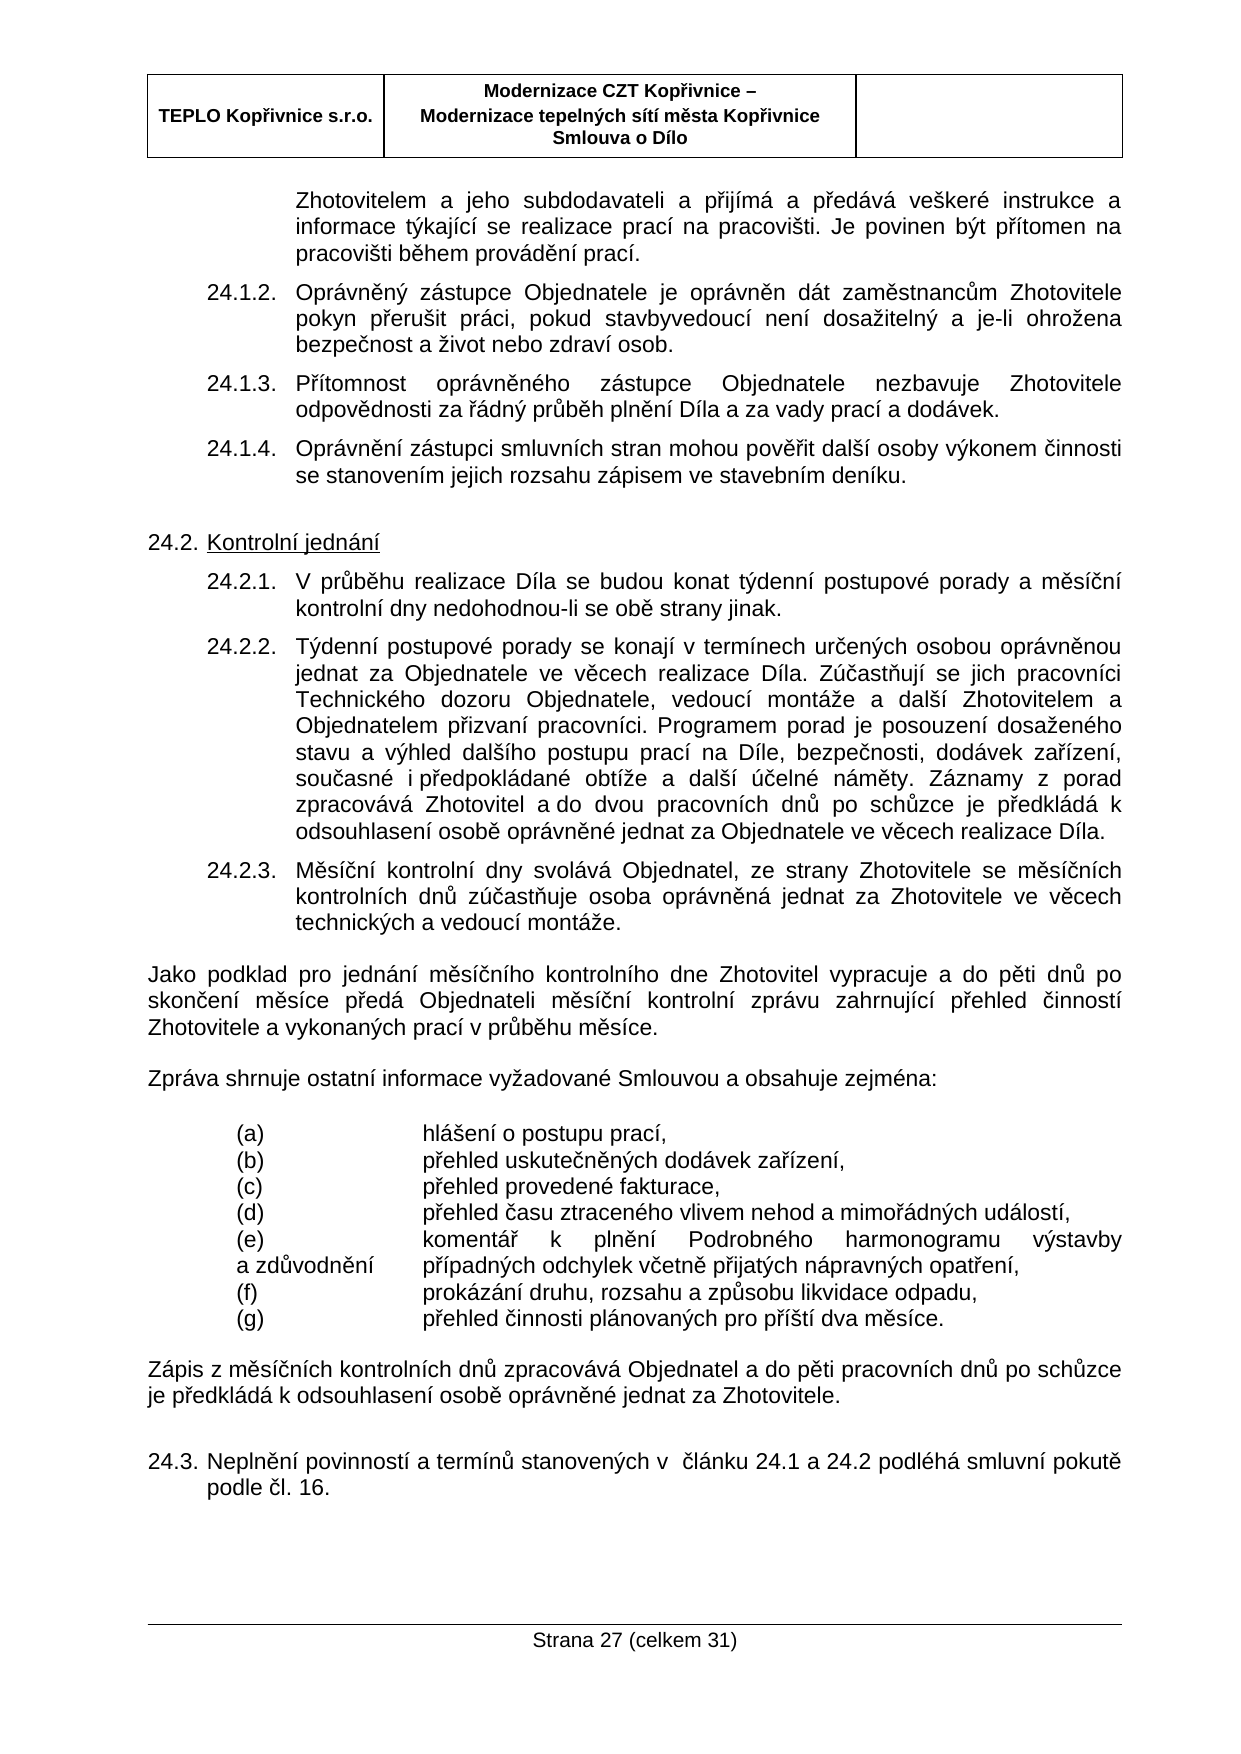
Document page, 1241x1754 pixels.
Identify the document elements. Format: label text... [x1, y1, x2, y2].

list přehled uskutečněných dodávek zařízení, [236, 1147, 1122, 1173]
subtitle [207, 187, 1122, 266]
list hlášení o postupu prací, [236, 1120, 1122, 1147]
list komentář k plnění Podrobného harmonogramu výstavby a zdůvodnění případných odchylek včetně přijatých nápravných opatření, [236, 1226, 1122, 1278]
text Jako podklad pro jednání měsíčního kontrolního dne Zhotovitel vypracuje a do pěti dnů po skončení měsíce předá Objednateli měsíční kontrolní zprávu zahrnující přehled činností Zhotovitele a vykonaných prací v průběhu měsíce. [148, 961, 1122, 1040]
subtitle Kontrolní jednání [148, 529, 1122, 556]
list přehled činnosti plánovaných pro příští dva měsíce. [236, 1305, 1122, 1331]
list přehled času ztraceného vlivem nehod a mimořádných událostí, [236, 1199, 1122, 1226]
subtitle Přítomnost oprávněného zástupce Objednatele nezbavuje Zhotovitele odpovědnosti za řádný průběh plnění Díla a za vady prací a dodávek. [207, 370, 1122, 423]
list prokázání druhu, rozsahu a způsobu likvidace odpadu, [236, 1278, 1122, 1305]
subtitle Týdenní postupové porady se konají v termínech určených osobou oprávněnou jednat za Objednatele ve věcech realizace Díla. Zúčastňují se jich pracovníci Technického dozoru Objednatele, vedoucí montáže a další Zhotovitelem a Objednatelem přizvaní pracovníci. Programem porad je posouzení dosaženého stavu a výhled dalšího postupu prací na Díle, bezpečnosti, dodávek zařízení, současné i předpokládané obtíže a další účelné náměty. Záznamy z porad zpracovává Zhotovitel a do dvou pracovních dnů po schůzce je předkládá k odsouhlasení osobě oprávněné jednat za Objednatele ve věcech realizace Díla. [207, 633, 1122, 844]
subtitle Oprávněný zástupce Objednatele je oprávněn dát zaměstnancům Zhotovitele pokyn přerušit práci, pokud stavbyvedoucí není dosažitelný a je-li ohrožena bezpečnost a život nebo zdraví osob. [207, 278, 1122, 358]
subtitle V průběhu realizace Díla se budou konat týdenní postupové porady a měsíční kontrolní dny nedohodnou-li se obě strany jinak. [207, 568, 1122, 621]
list přehled provedené fakturace, [236, 1173, 1122, 1199]
subtitle Měsíční kontrolní dny svolává Objednatel, ze strany Zhotovitele se měsíčních kontrolních dnů zúčastňuje osoba oprávněná jednat za Zhotovitele ve věcech technických a vedoucí montáže. [207, 857, 1122, 936]
subtitle Oprávnění zástupci smluvních stran mohou pověřit další osoby výkonem činnosti se stanovením jejich rozsahu zápisem ve stavebním deníku. [207, 435, 1122, 488]
text Zápis z měsíčních kontrolních dnů zpracovává Objednatel a do pěti pracovních dnů po schůzce je předkládá k odsouhlasení osobě oprávněné jednat za Zhotovitele. [148, 1356, 1122, 1409]
text Zpráva shrnuje ostatní informace vyžadované Smlouvou a obsahuje zejména: [148, 1065, 1122, 1091]
